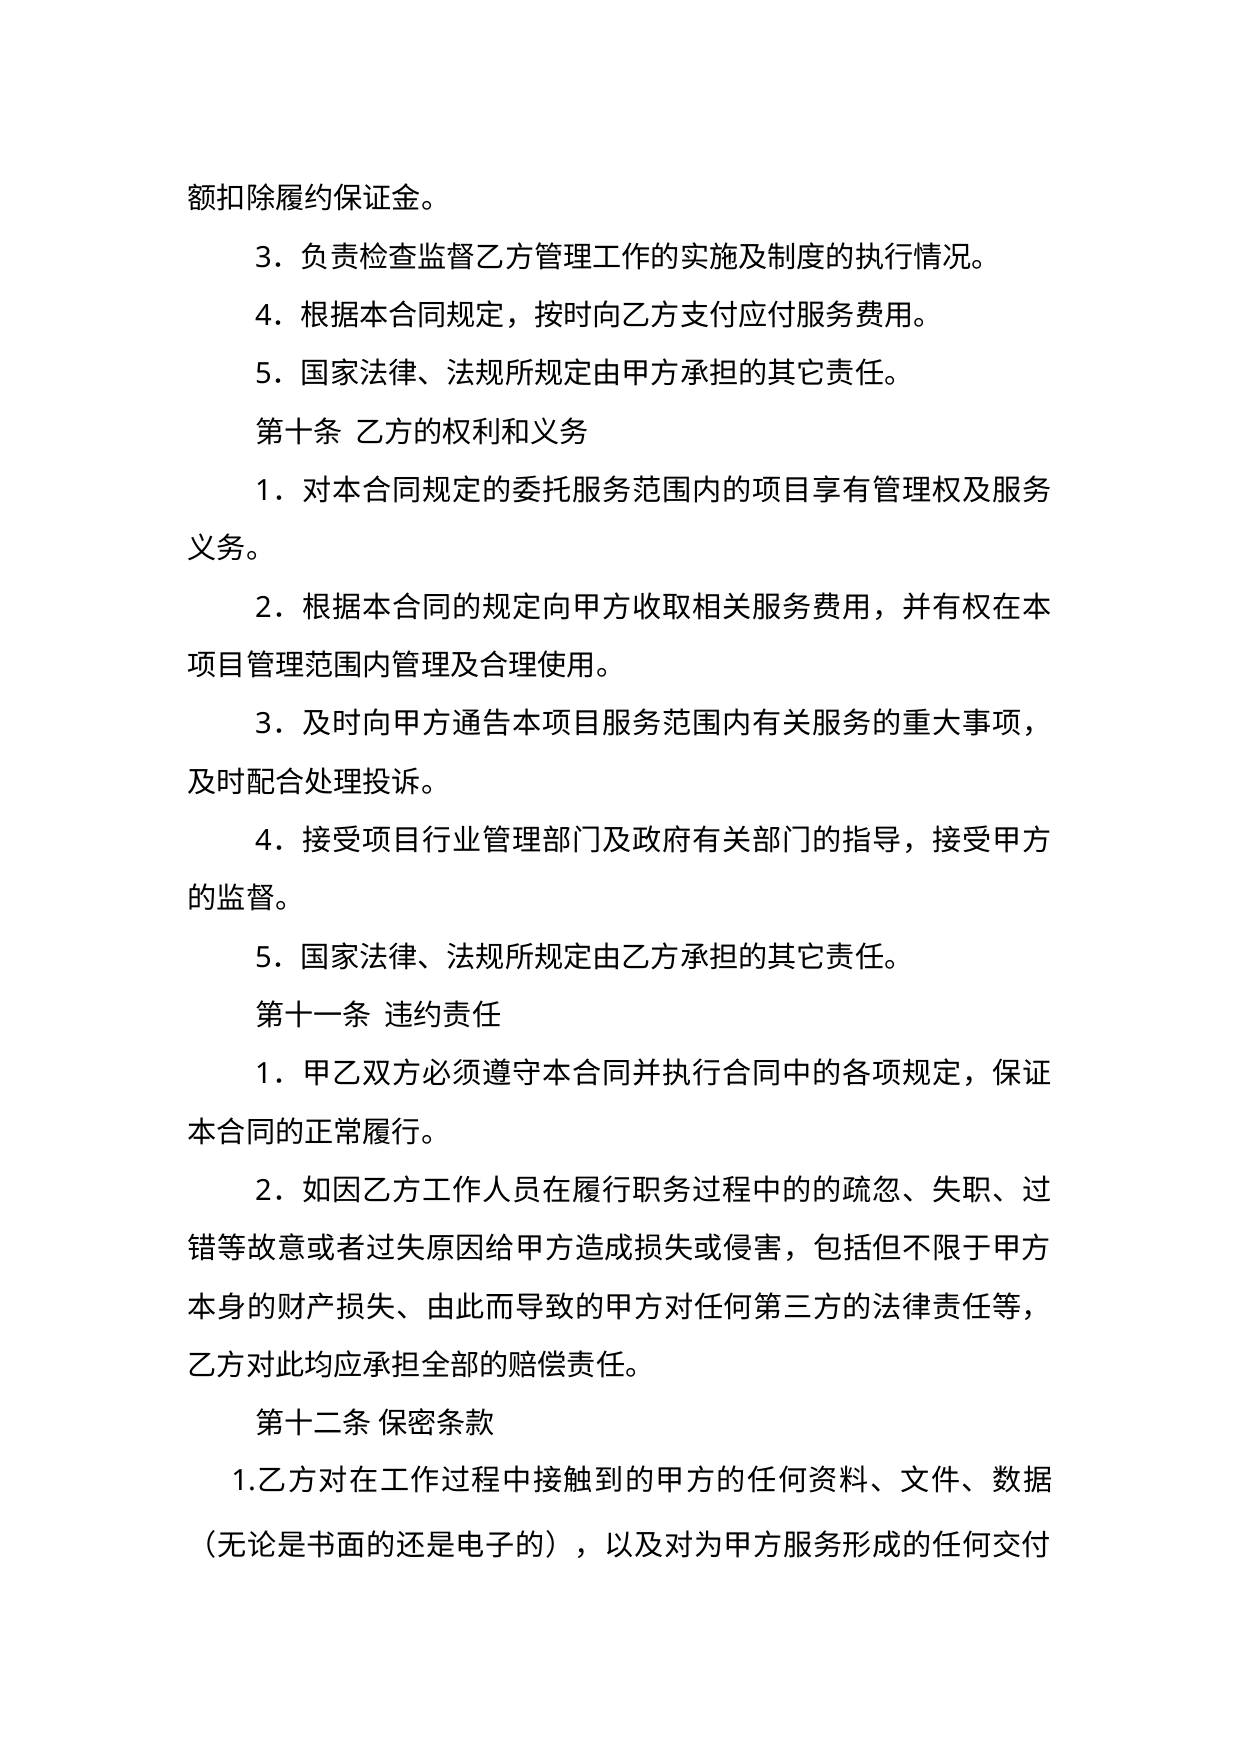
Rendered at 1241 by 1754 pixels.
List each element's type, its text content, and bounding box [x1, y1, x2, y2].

text 5．国家法律、法规所规定由乙方承担的其它责任。 [187, 920, 1053, 979]
text 4．接受项目行业管理部门及政府有关部门的指导，接受甲方的监督。 [187, 804, 1053, 920]
text 5．国家法律、法规所规定由甲方承担的其它责任。 [187, 337, 1053, 395]
text 第十一条 违约责任 [187, 979, 1053, 1037]
text 1．对本合同规定的委托服务范围内的项目享有管理权及服务义务。 [187, 454, 1053, 570]
text 1．甲乙双方必须遵守本合同并执行合同中的各项规定，保证本合同的正常履行。 [187, 1037, 1053, 1154]
text 3．及时向甲方通告本项目服务范围内有关服务的重大事项，及时配合处理投诉。 [187, 687, 1053, 804]
text 4．根据本合同规定，按时向乙方支付应付服务费用。 [187, 279, 1053, 337]
text 2．根据本合同的规定向甲方收取相关服务费用，并有权在本项目管理范围内管理及合理使用。 [187, 570, 1053, 687]
text 2．如因乙方工作人员在履行职务过程中的的疏忽、失职、过错等故意或者过失原因给甲方造成损失或侵害，包括但不限于甲方本身的财产损失、由此而导致的甲方对任何第三方的法律责任等，乙方对此均应承担全部的赔偿责任。 [187, 1154, 1053, 1387]
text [187, 162, 1053, 220]
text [187, 1445, 1053, 1575]
text 3．负责检查监督乙方管理工作的实施及制度的执行情况。 [187, 220, 1053, 279]
text 第十二条 保密条款 [187, 1387, 1053, 1445]
text 第十条 乙方的权利和义务 [187, 395, 1053, 454]
